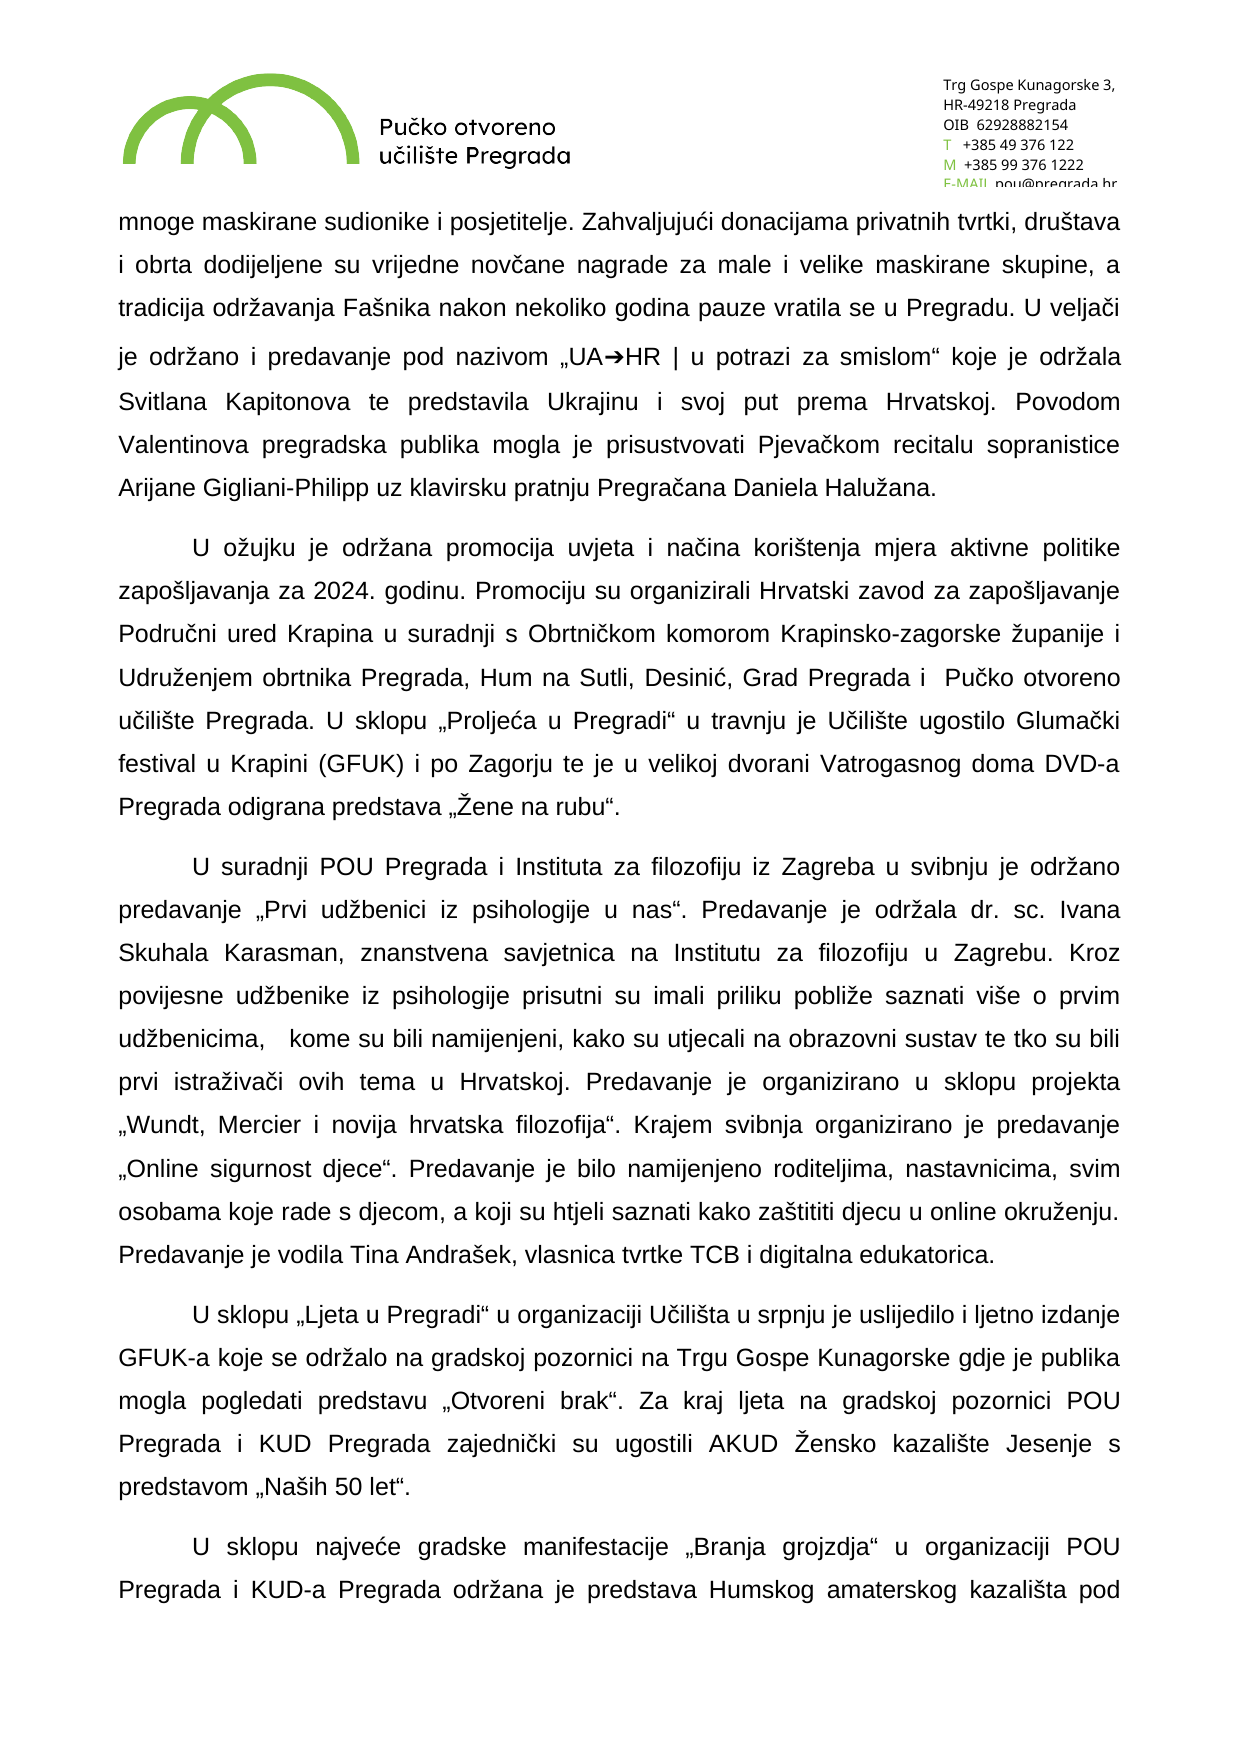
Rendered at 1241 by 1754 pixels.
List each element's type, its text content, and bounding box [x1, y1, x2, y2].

text U ožujku je održana promocija uvjeta i načina korištenja mjera aktivne politike zapošljavanja za 2024. godinu. Promociju su organizirali Hrvatski zavod za zapošljavanje Područni ured Krapina u suradnji s Obrtničkom komorom Krapinsko-zagorske županije i Udruženjem obrtnika Pregrada, Hum na Sutli, Desinić, Grad Pregrada i Pučko otvoreno učilište Pregrada. U sklopu „Proljeća u Pregradi“ u travnju je Učilište ugostilo Glumački festival u Krapini (GFUK) i po Zagorju te je u velikoj dvorani Vatrogasnog doma DVD-a Pregrada odigrana predstava „Žene na rubu“. [118, 533, 1122, 821]
picture [118, 61, 581, 186]
text U sklopu „Ljeta u Pregradi“ u organizaciji Učilišta u srpnju je uslijedilo i ljetno izdanje GFUK-a koje se održalo na gradskoj pozornici na Trgu Gospe Kunagorske gdje je publika mogla pogledati predstavu „Otvoreni brak“. Za kraj ljeta na gradskoj pozornici POU Pregrada i KUD Pregrada zajednički su ugostili AKUD Žensko kazalište Jesenje s predstavom „Naših 50 let“. [118, 1300, 1122, 1501]
text U suradnji POU Pregrada i Instituta za filozofiju iz Zagreba u svibnju je održano predavanje „Prvi udžbenici iz psihologije u nas“. Predavanje je održala dr. sc. Ivana Skuhala Karasman, znanstvena savjetnica na Institutu za filozofiju u Zagrebu. Kroz povijesne udžbenike iz psihologije prisutni su imali priliku pobliže saznati više o prvim udžbenicima, kome su bili namijenjeni, kako su utjecali na obrazovni sustav te tko su bili prvi istraživači ovih tema u Hrvatskoj. Predavanje je organizirano u sklopu projekta „Wundt, Mercier i novija hrvatska filozofija“. Krajem svibnja organizirano je predavanje „Online sigurnost djece“. Predavanje je bilo namijenjeno roditeljima, nastavnicima, svim osobama koje rade s djecom, a koji su htjeli saznati kako zaštititi djecu u online okruženju. Predavanje je vodila Tina Andrašek, vlasnica tvrtke TCB i digitalna edukatorica. [118, 852, 1122, 1269]
